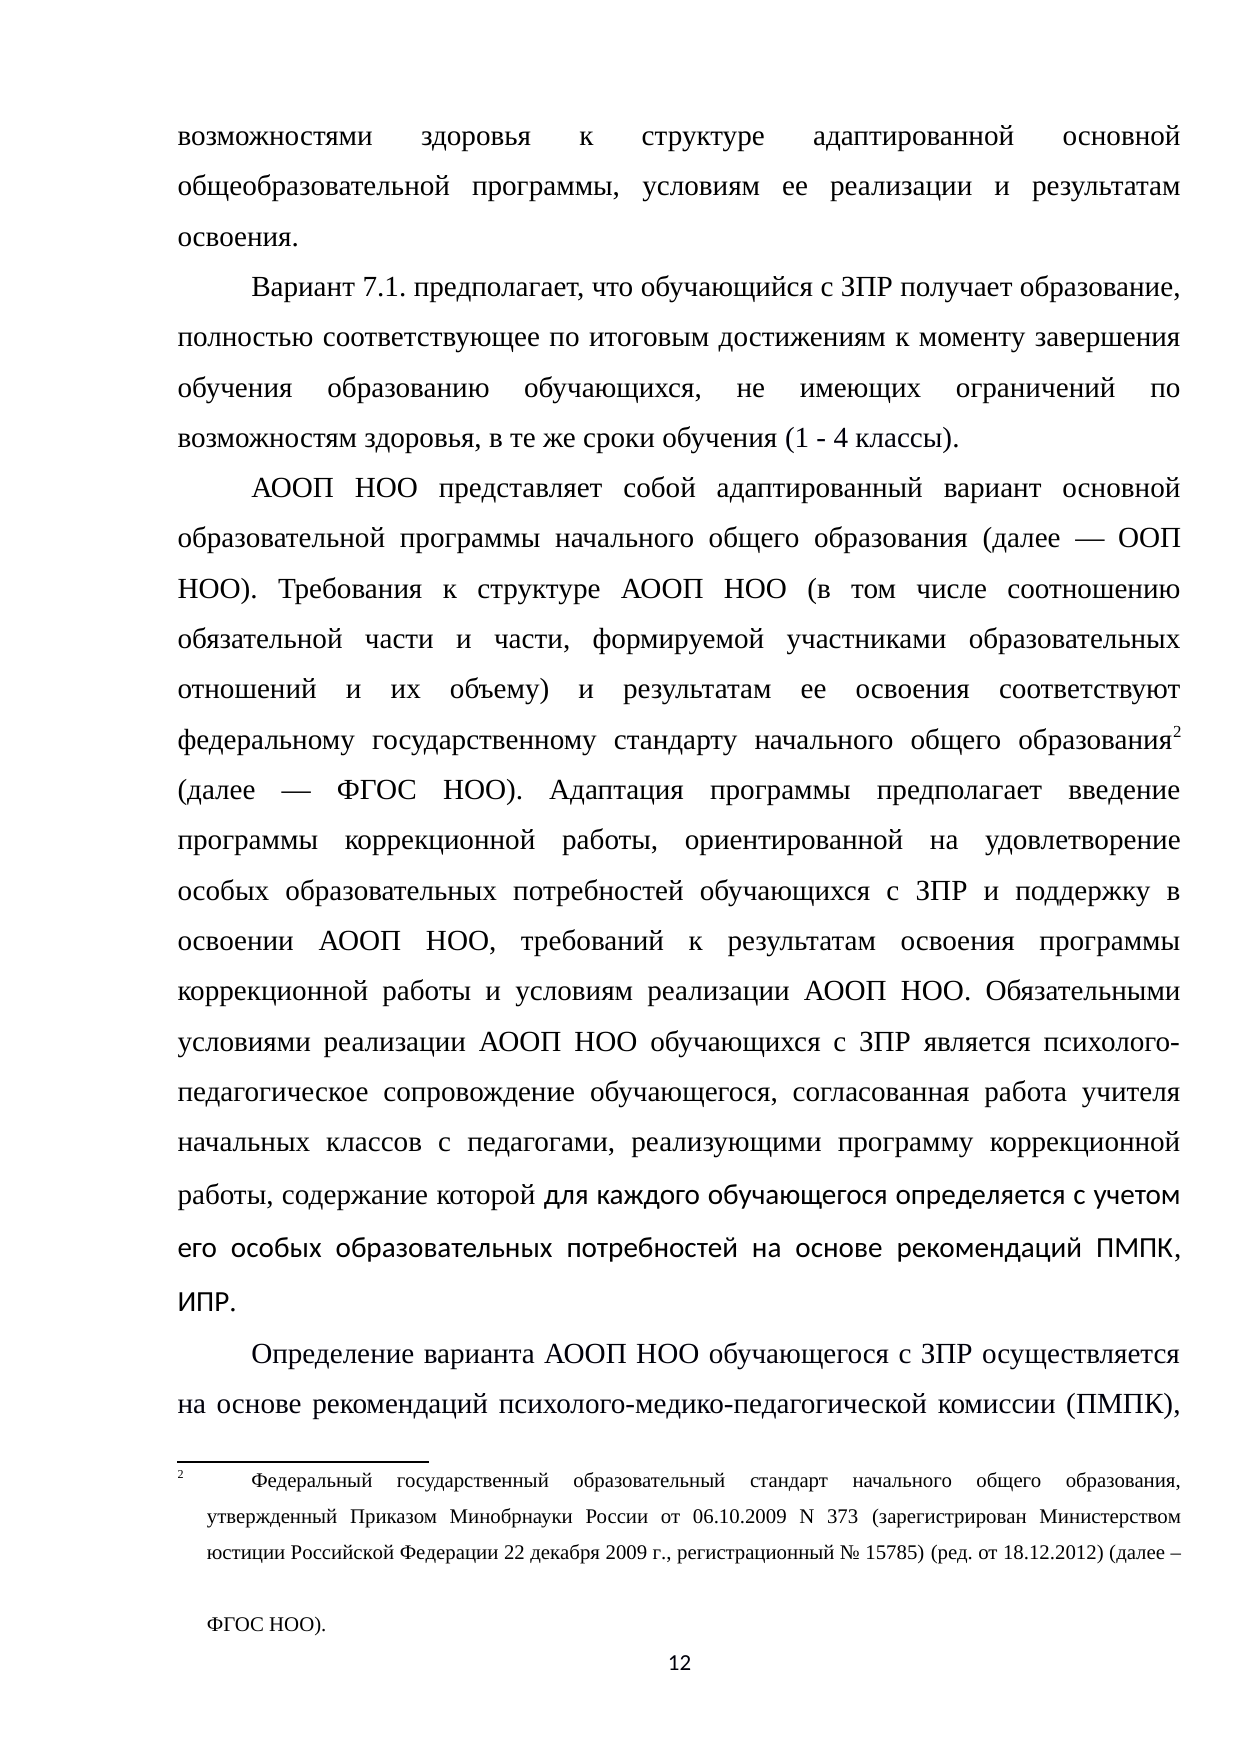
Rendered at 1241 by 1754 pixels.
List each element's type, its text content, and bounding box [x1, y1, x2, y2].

text АООП НОО представляет собой адаптированный вариант основной образовательной программы начального общего образования (далее — ООП НОО). Требования к структуре АООП НОО (в том числе соотношению обязательной части и части, формируемой участниками образовательных отношений и их объему) и результатам ее освоения соответствуют федеральному государственному стандарту начального общего образования (далее — ФГОС НОО). Адаптация программы предполагает введение программы коррекционной работы, ориентированной на удовлетворение особых образовательных потребностей обучающихся с ЗПР и поддержку в освоении АООП НОО, требований к результатам освоения программы коррекционной работы и условиям реализации АООП НОО. Обязательными условиями реализации АООП НОО обучающихся с ЗПР является психолого-педагогическое сопровождение обучающегося, согласованная работа учителя начальных классов с педагогами, реализующими программу коррекционной работы, содержание которой для каждого обучающегося определяется с учетом его особых образовательных потребностей на основе рекомендаций ПМПК, ИПР. [177, 470, 1181, 1318]
text Вариант 7.1. предполагает, что обучающийся с ЗПР получает образование, полностью соответствующее по итоговым достижениям к моменту завершения обучения образованию обучающихся, не имеющих ограничений по возможностям здоровья, в те же сроки обучения (1 - 4 классы). [177, 269, 1181, 453]
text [177, 118, 1181, 252]
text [177, 1336, 1181, 1420]
